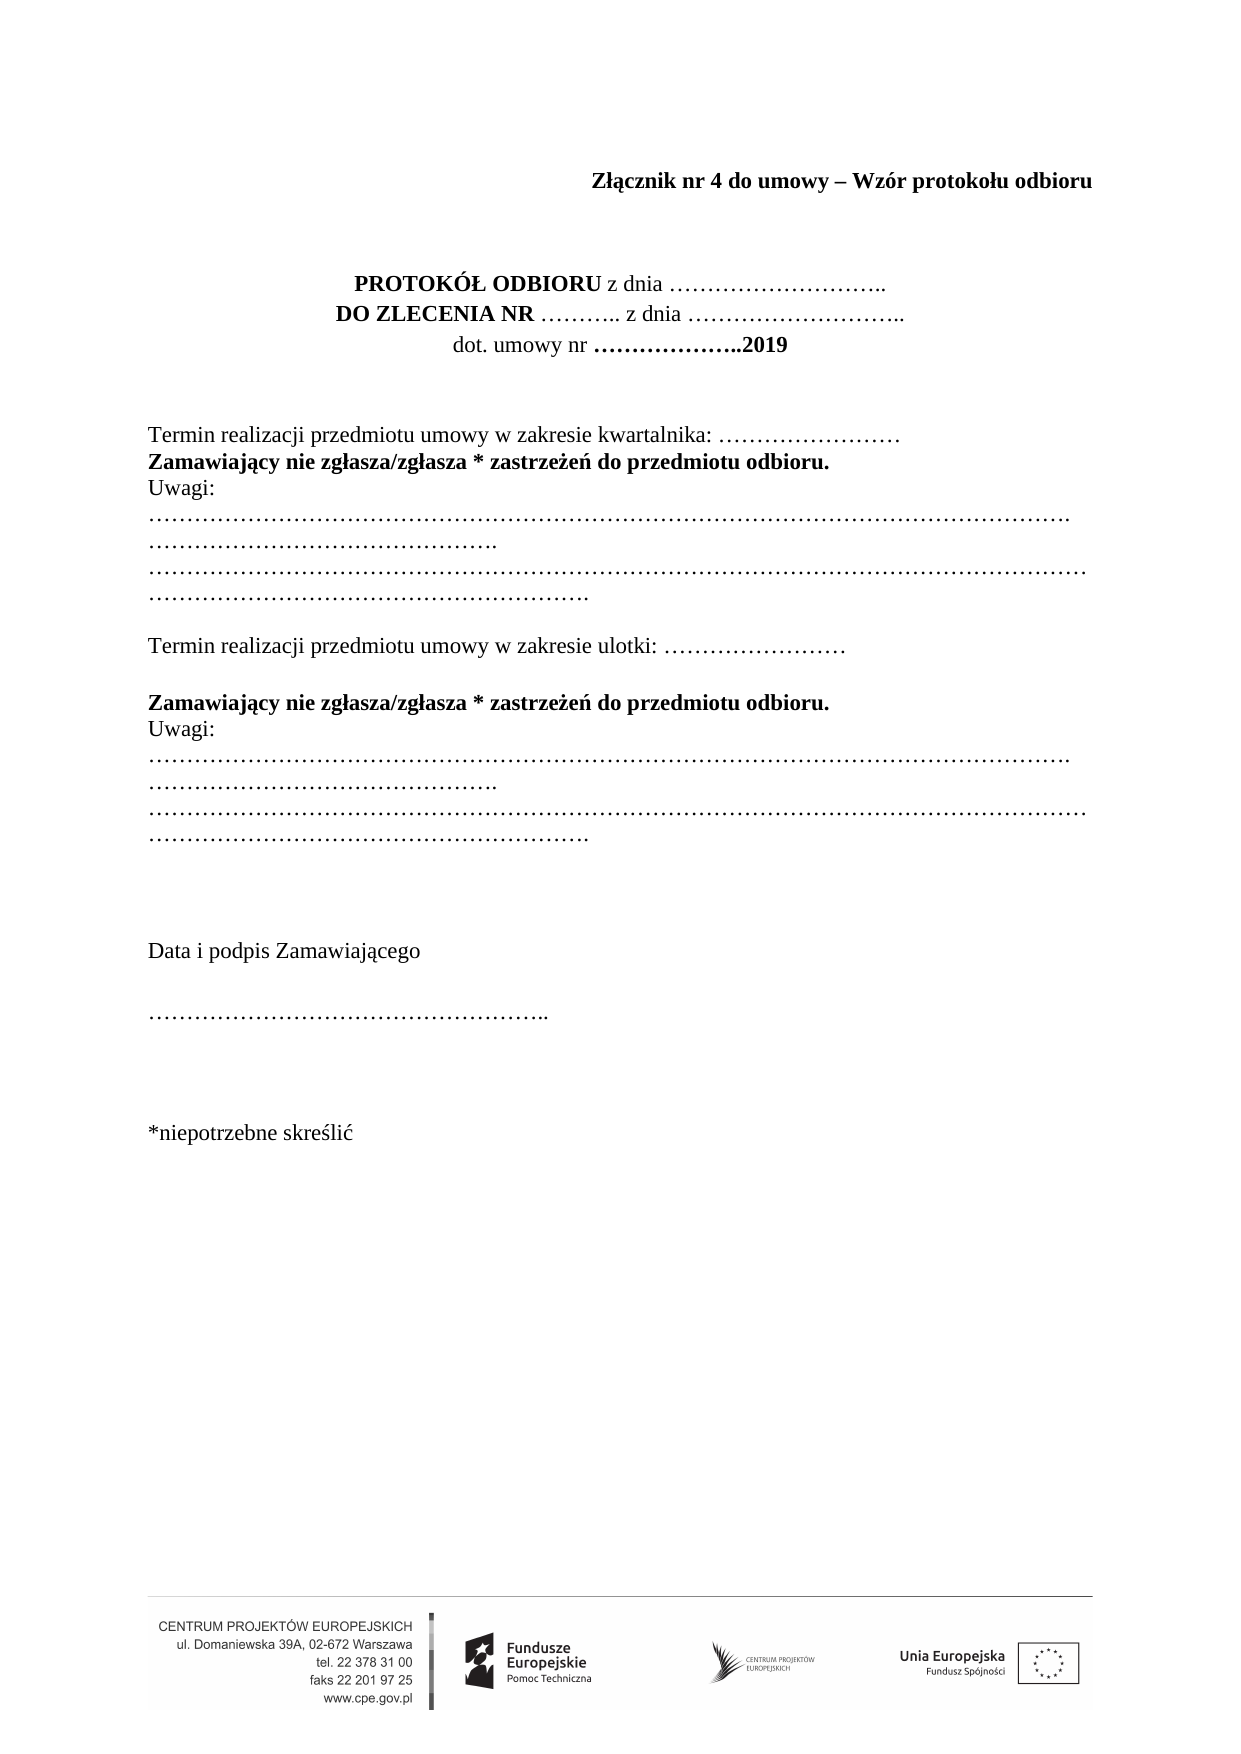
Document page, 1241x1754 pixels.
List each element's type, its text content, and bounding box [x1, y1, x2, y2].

text Zamawiający nie zgłasza/zgłasza * zastrzeżeń do przedmiotu odbioru. [148, 448, 1093, 474]
text dot. umowy nr ………………..2019 [148, 331, 1093, 357]
list Złącznik nr 4 do umowy – Wzór protokołu odbioru [148, 167, 1093, 193]
text PROTOKÓŁ ODBIORU z dnia ……………………….. [148, 270, 1093, 297]
text Termin realizacji przedmiotu umowy w zakresie ulotki: …………………… [148, 632, 1093, 658]
picture [147, 1596, 1093, 1710]
text …………………………………………….. [148, 998, 1093, 1024]
text Termin realizacji przedmiotu umowy w zakresie kwartalnika: …………………… [148, 421, 1093, 448]
text Data i podpis Zamawiającego [148, 937, 1093, 964]
text ………………………………………………………………………………………………………………………………………………………………. [148, 794, 1093, 847]
text Uwagi: ………………………………………………………………………………………………………….………………………………………. [148, 715, 1093, 794]
text Zamawiający nie zgłasza/zgłasza * zastrzeżeń do przedmiotu odbioru. [148, 689, 1093, 715]
text DO ZLECENIA NR ……….. z dnia ……………………….. [148, 301, 1093, 327]
text Uwagi: ………………………………………………………………………………………………………….………………………………………. [148, 474, 1093, 553]
text *niepotrzebne skreślić [148, 1119, 1093, 1145]
text ………………………………………………………………………………………………………………………………………………………………. [148, 553, 1093, 606]
